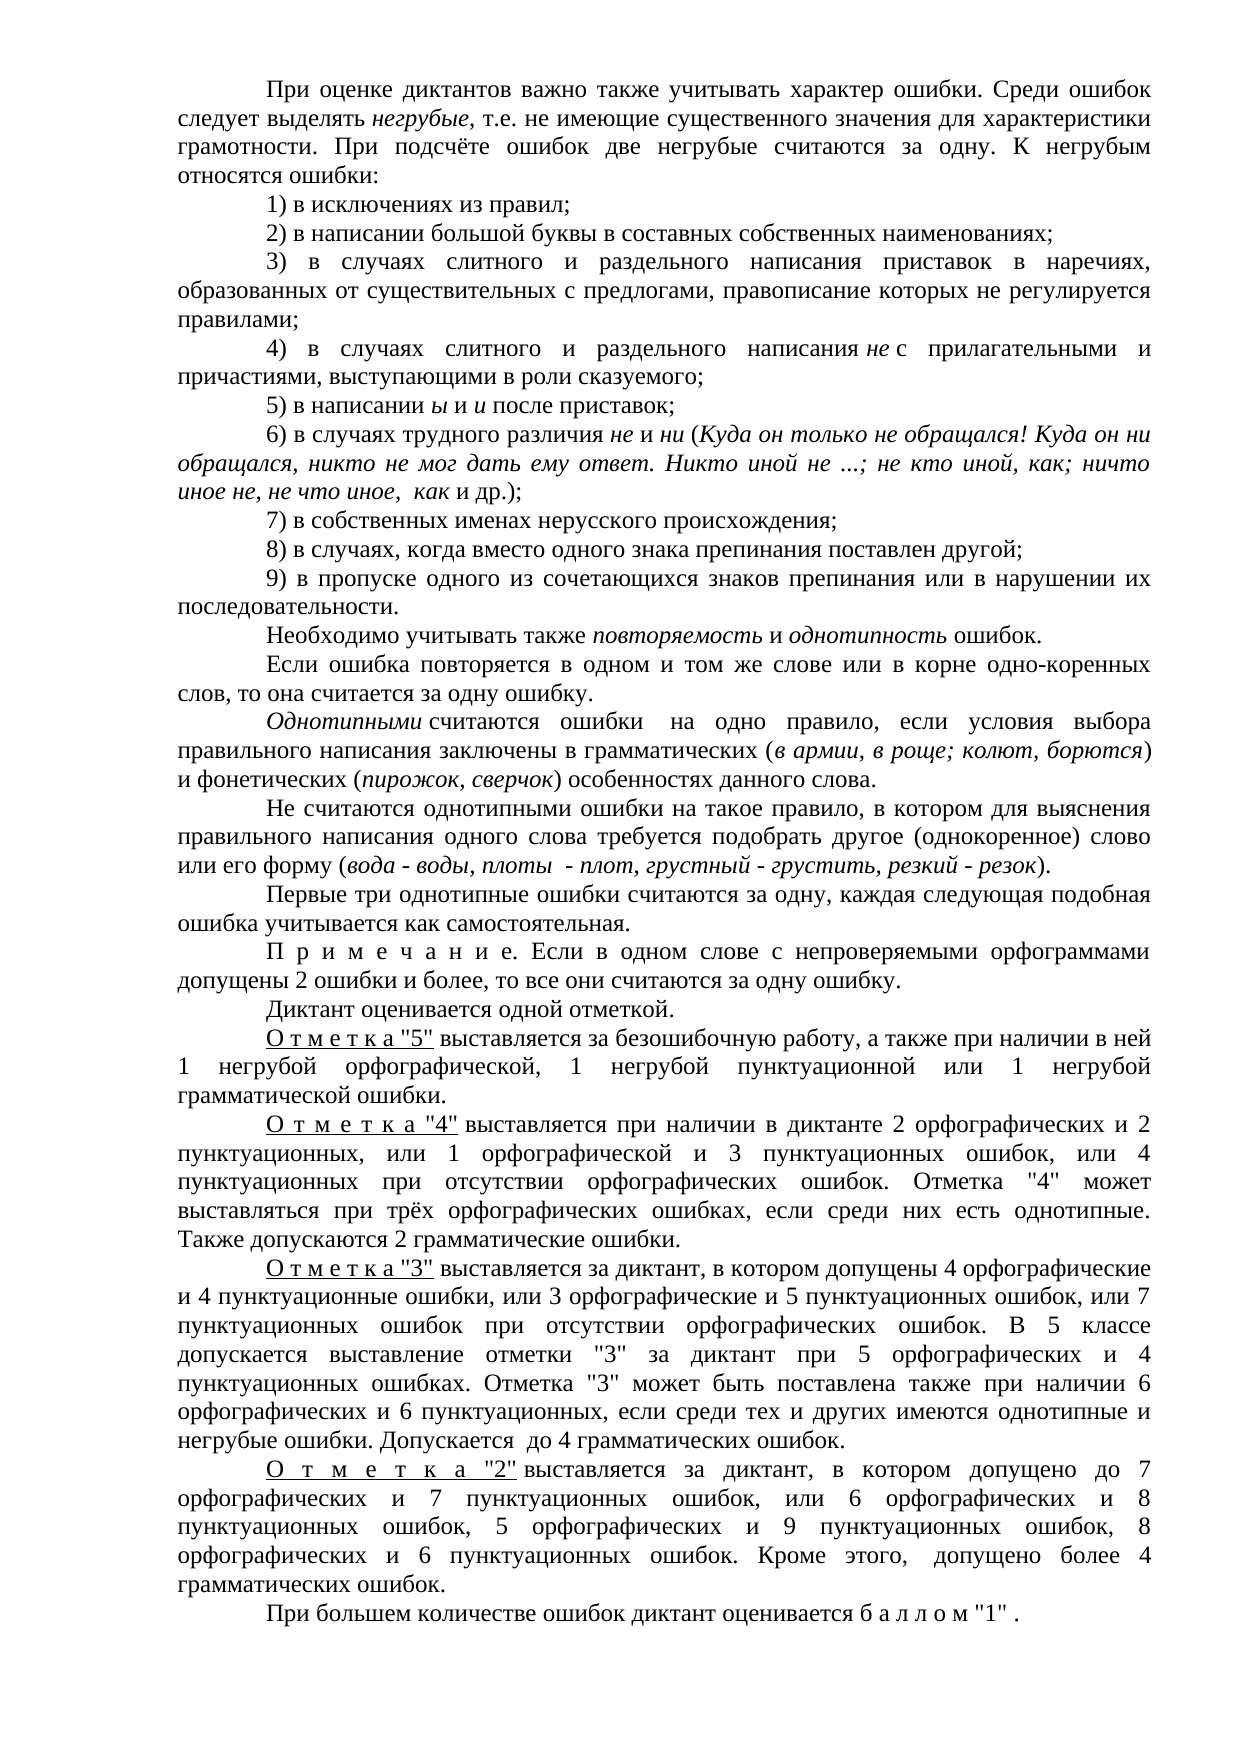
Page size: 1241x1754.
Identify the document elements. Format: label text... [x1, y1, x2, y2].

text 2) в написании большой буквы в составных собственных наименованиях; [177, 218, 1152, 246]
text 7) в собственных именах нерусского происхождения; [177, 505, 1152, 534]
text 9) в пропуске одного из сочетающихся знаков препинания или в нарушении их последовательности. [177, 563, 1152, 620]
text П р и м е ч а н и е. Если в одном слове с непроверяемыми орфограммами допущены 2 ошибки и более, то все они считаются за одну ошибку. [177, 936, 1152, 994]
text 1) в исключениях из правил; [177, 189, 1152, 218]
text Диктант оценивается одной отметкой. [177, 994, 1152, 1023]
text О т м е т к а "2" выставляется за диктант, в котором допущено до 7 орфографических и 7 пунктуационных ошибок, или 6 орфографических и 8 пунктуационных ошибок, 5 орфографических и 9 пунктуационных ошибок, 8 орфографических и 6 пунктуационных ошибок. Кроме этого, допущено более 4 грамматических ошибок. [177, 1454, 1152, 1598]
text При большем количестве ошибок диктант оценивается б а л л о м "1" . [177, 1598, 1152, 1626]
text О т м е т к а "3" выставляется за диктант, в котором допущены 4 орфографические и 4 пунктуационные ошибки, или 3 орфографические и 5 пунктуационных ошибок, или 7 пунктуационных ошибок при отсутствии орфографических ошибок. В 5 классе допускается выставление отметки "3" за диктант при 5 орфографических и 4 пунктуационных ошибках. Отметка "3" может быть поставлена также при наличии 6 орфографических и 6 пунктуационных, если среди тех и других имеются однотипные и негрубые ошибки. Допускается до 4 грамматических ошибок. [177, 1253, 1152, 1454]
text Если ошибка повторяется в одном и том же слове или в корне одно-коренных слов, то она считается за одну ошибку. [177, 649, 1152, 706]
text Первые три однотипные ошибки считаются за одну, каждая следующая подобная ошибка учитывается как самостоятельная. [177, 879, 1152, 936]
text 5) в написании ы и и после приставок; [177, 390, 1152, 419]
text 4) в случаях слитного и раздельного написания не с прилагательными и причастиями, выступающими в роли сказуемого; [177, 333, 1152, 390]
text О т м е т к а "4" выставляется при наличии в диктанте 2 орфографических и 2 пунктуационных, или 1 орфографической и 3 пунктуационных ошибок, или 4 пунктуационных при отсутствии орфографических ошибок. Отметка "4" может выставляться при трёх орфографических ошибках, если среди них есть однотипные. Также допускаются 2 грамматические ошибки. [177, 1109, 1152, 1253]
text 8) в случаях, когда вместо одного знака препинания поставлен другой; [177, 534, 1152, 563]
text Не считаются однотипными ошибки на такое правило, в котором для выяснения правильного написания одного слова требуется подобрать другое (однокоренное) слово или его форму (вода - воды, плоты - плот, грустный - грустить, резкий - резок). [177, 793, 1152, 879]
text 3) в случаях слитного и раздельного написания приставок в наречиях, образованных от существительных с предлогами, правописание которых не регулируется правилами; [177, 246, 1152, 333]
text О т м е т к а "5" выставляется за безошибочную работу, а также при наличии в ней 1 негрубой орфографической, 1 негрубой пунктуационной или 1 негрубой грамматической ошибки. [177, 1023, 1152, 1109]
text При оценке диктантов важно также учитывать характер ошибки. Среди ошибок следует выделять негрубые, т.е. не имеющие существенного значения для характеристики грамотности. При подсчёте ошибок две негрубые считаются за одну. К негрубым относятся ошибки: [177, 74, 1152, 189]
text Однотипными считаются ошибки на одно правило, если условия выбора правильного написания заключены в грамматических (в армии, в роще; колют, борются) и фонетических (пирожок, сверчок) особенностях данного слова. [177, 706, 1152, 793]
text Необходимо учитывать также повторяемость и однотипность ошибок. [177, 620, 1152, 649]
text 6) в случаях трудного различия не и ни (Куда он только не обращался! Куда он ни обращался, никто не мог дать ему ответ. Никто иной не ...; не кто иной, как; ничто иное не, не что иное, как и др.); [177, 419, 1152, 505]
